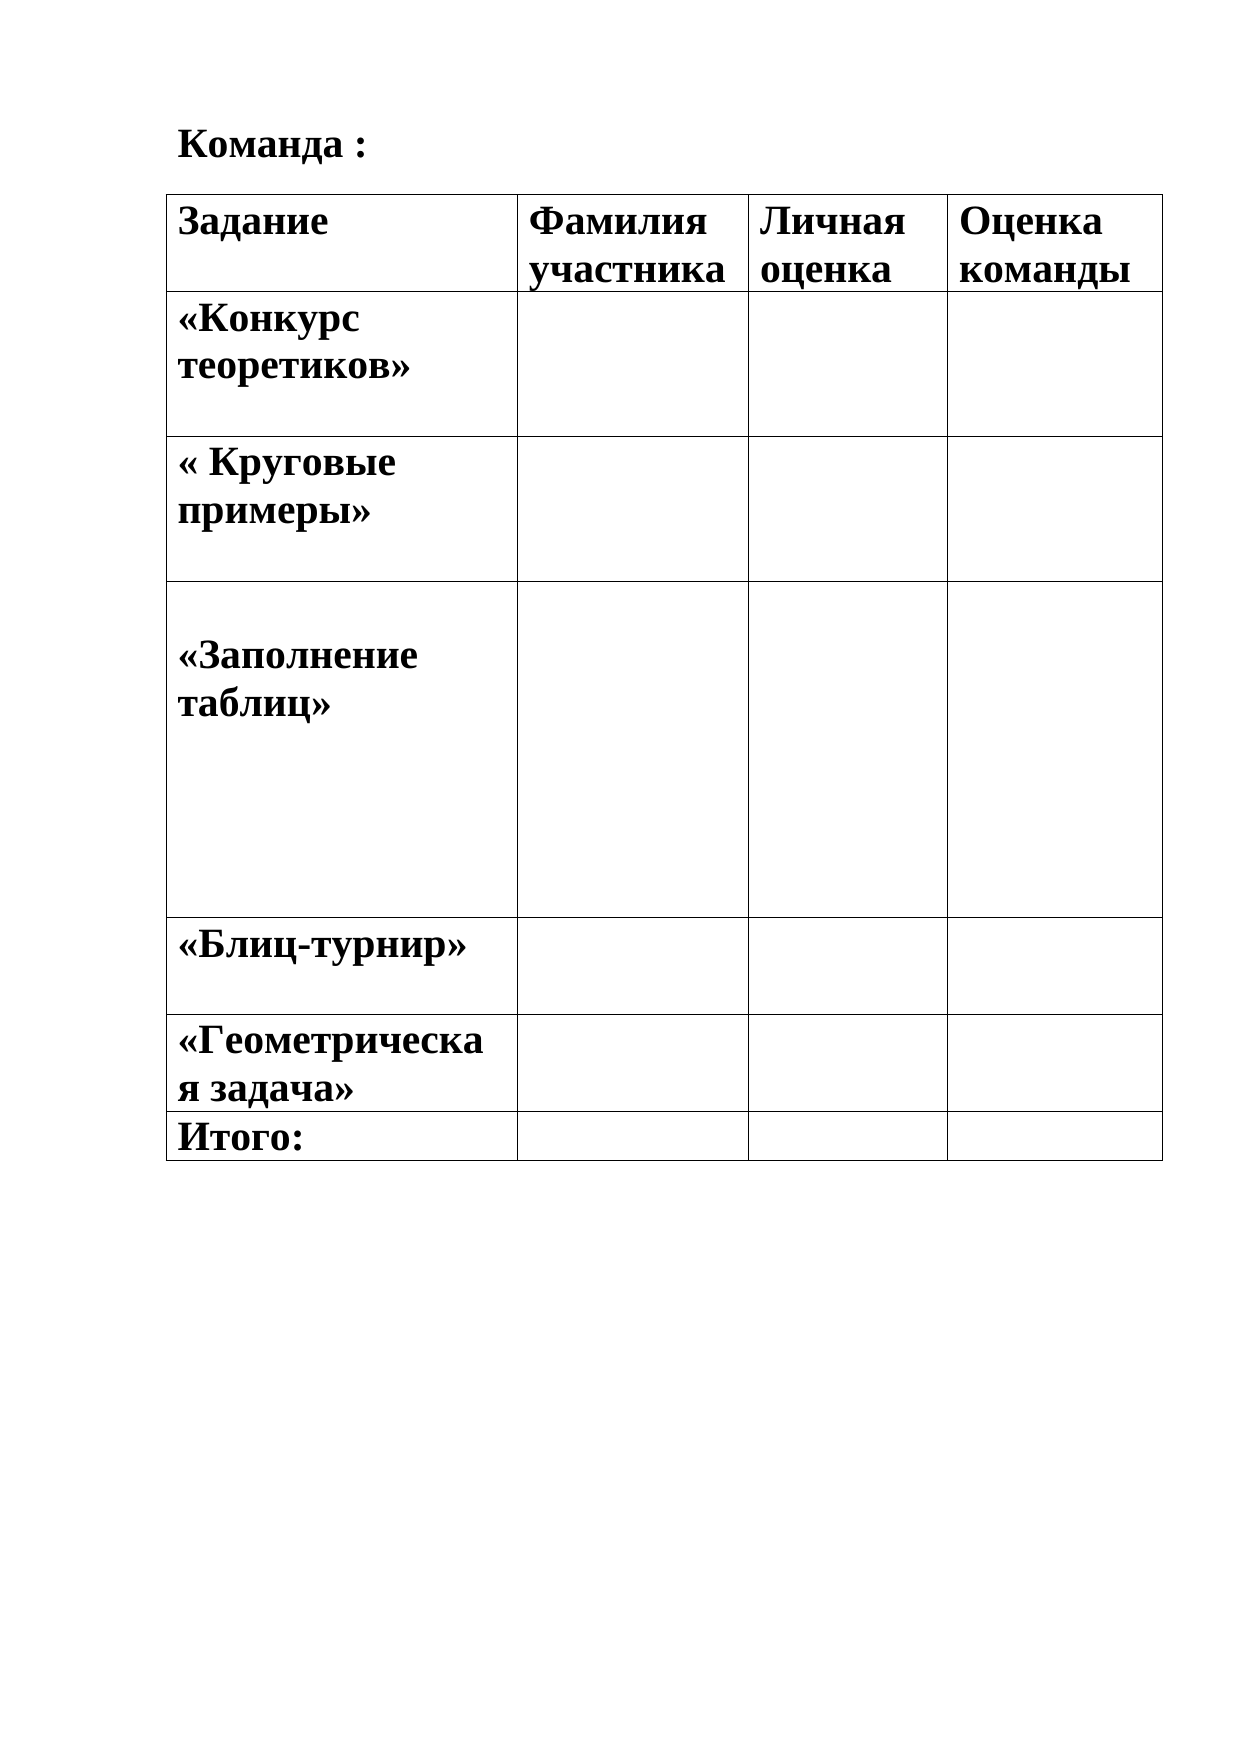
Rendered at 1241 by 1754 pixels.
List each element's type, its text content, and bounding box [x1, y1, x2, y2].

table_cell [518, 437, 748, 581]
table_cell [749, 292, 947, 436]
table_cell «Конкурс теоретиков» [167, 292, 517, 436]
table_cell [518, 918, 748, 1014]
table_cell [948, 292, 1162, 436]
table_cell [948, 918, 1162, 1014]
table_cell [518, 292, 748, 436]
table_cell [518, 582, 748, 917]
table_header Фамилия участника [518, 195, 748, 291]
table_cell [518, 1015, 748, 1111]
table_cell [948, 1112, 1162, 1160]
table_cell Итого: [167, 1112, 517, 1160]
table_header Задание [167, 195, 517, 291]
table_header Оценка команды [948, 195, 1162, 291]
table_header Личная оценка [749, 195, 947, 291]
table_cell [749, 1112, 947, 1160]
table_cell [749, 582, 947, 917]
table_cell [749, 918, 947, 1014]
table_cell «Заполнение таблиц» [167, 582, 517, 917]
table_cell [948, 1015, 1162, 1111]
table_cell «Блиц-турнир» [167, 918, 517, 1014]
table_cell [749, 1015, 947, 1111]
table_cell « Круговые примеры» [167, 437, 517, 581]
text Команда : [177, 118, 1152, 166]
table_cell «Геометрическая задача» [167, 1015, 517, 1111]
table_cell [948, 437, 1162, 581]
table_cell [518, 1112, 748, 1160]
table_cell [749, 437, 947, 581]
table_cell [948, 582, 1162, 917]
